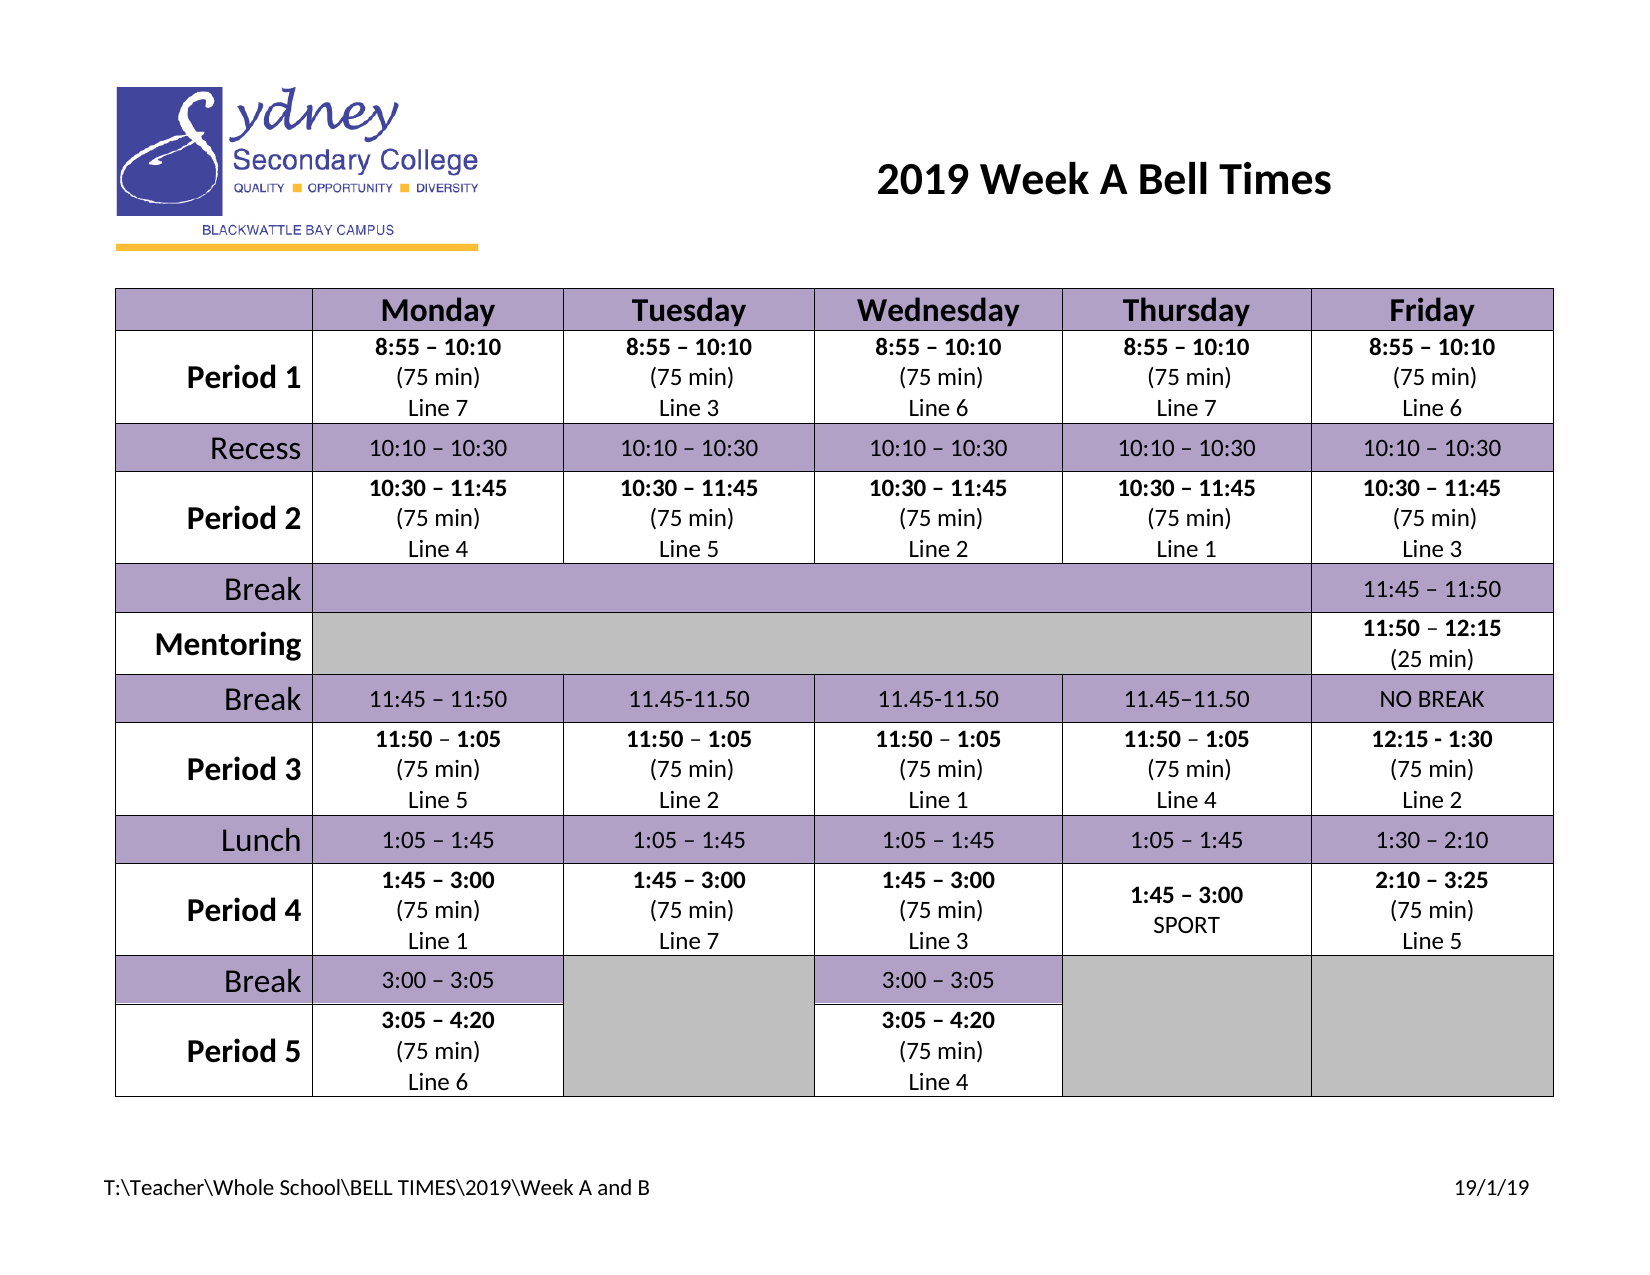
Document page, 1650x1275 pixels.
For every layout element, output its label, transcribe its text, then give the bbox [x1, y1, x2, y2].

table_cell 10:10 – 10:30 [1063, 424, 1311, 471]
table_cell 1:05 – 1:45 [313, 816, 563, 863]
table_cell 1:45 – 3:00 (75 min) Line 3 [815, 864, 1062, 955]
table_cell Break [116, 564, 312, 612]
table_header Wednesday [815, 289, 1062, 330]
table_cell 3:00 – 3:05 [313, 956, 563, 1003]
table_cell 11:45 – 11:50 [1312, 564, 1553, 612]
table_cell 1:45 – 3:00 (75 min) Line 7 [564, 864, 814, 955]
table_header Friday [1312, 289, 1553, 330]
table_cell 11:50 – 1:05 (75 min) Line 4 [1063, 723, 1311, 814]
table_header Thursday [1063, 289, 1311, 330]
table_cell 10:10 – 10:30 [564, 424, 814, 471]
table_cell 2:10 – 3:25 (75 min) Line 5 [1312, 864, 1553, 955]
table_cell Period 2 [116, 472, 312, 563]
table_cell 11:45 – 11:50 [313, 675, 563, 722]
table_cell Period 4 [116, 864, 312, 955]
table_header [116, 289, 312, 330]
table_cell 10:30 – 11:45 (75 min) Line 5 [564, 472, 814, 563]
table_cell 8:55 – 10:10 (75 min) Line 7 [1063, 331, 1311, 422]
table_cell 10:30 – 11:45 (75 min) Line 2 [815, 472, 1062, 563]
table_cell 8:55 – 10:10 (75 min) Line 7 [313, 331, 563, 422]
table_cell [313, 613, 1311, 674]
table_cell 10:10 – 10:30 [313, 424, 563, 471]
table_cell 11.45-11.50 [815, 675, 1062, 722]
table_cell 1:05 – 1:45 [815, 816, 1062, 863]
text 2019 Week A Bell Times [482, 150, 1565, 206]
table_cell 11.45-11.50 [564, 675, 814, 722]
table_cell 11:50 – 1:05 (75 min) Line 5 [313, 723, 563, 814]
table_cell 10:10 – 10:30 [815, 424, 1062, 471]
table_cell 8:55 – 10:10 (75 min) Line 6 [1312, 331, 1553, 422]
table_cell Break [116, 675, 312, 722]
table_cell 1:45 – 3:00 (75 min) Line 1 [313, 864, 563, 955]
table_cell 10:30 – 11:45 (75 min) Line 3 [1312, 472, 1553, 563]
table_cell 12:15 - 1:30 (75 min) Line 2 [1312, 723, 1553, 814]
table_cell 1:05 – 1:45 [1063, 816, 1311, 863]
table_cell [564, 956, 814, 1096]
table_cell [1063, 956, 1311, 1096]
table_cell 10:10 – 10:30 [1312, 424, 1553, 471]
table_cell 1:05 – 1:45 [564, 816, 814, 863]
table_cell 11.45–11.50 [1063, 675, 1311, 722]
table_cell Recess [116, 424, 312, 471]
table_cell NO BREAK [1312, 675, 1553, 722]
table_cell 10:30 – 11:45 (75 min) Line 4 [313, 472, 563, 563]
table_cell 3:05 – 4:20 (75 min) Line 4 [815, 1005, 1062, 1096]
table_cell Period 3 [116, 723, 312, 814]
table_cell Break [116, 956, 312, 1003]
table_cell 8:55 – 10:10 (75 min) Line 6 [815, 331, 1062, 422]
table_cell 3:00 – 3:05 [815, 956, 1062, 1003]
table_cell 10:30 – 11:45 (75 min) Line 1 [1063, 472, 1311, 563]
table_cell 1:45 – 3:00 SPORT [1063, 864, 1311, 955]
table_cell Period 5 [116, 1005, 312, 1096]
table_cell Lunch [116, 816, 312, 863]
table_cell 11:50 – 1:05 (75 min) Line 2 [564, 723, 814, 814]
table_cell [313, 564, 1311, 612]
table_cell Period 1 [116, 331, 312, 422]
table_cell 1:30 – 2:10 [1312, 816, 1553, 863]
picture [116, 87, 482, 251]
table_cell 11:50 – 1:05 (75 min) Line 1 [815, 723, 1062, 814]
table_header Tuesday [564, 289, 814, 330]
table_cell 8:55 – 10:10 (75 min) Line 3 [564, 331, 814, 422]
table_cell 3:05 – 4:20 (75 min) Line 6 [313, 1005, 563, 1096]
table_cell 11:50 – 12:15 (25 min) [1312, 613, 1553, 674]
table_cell [1312, 956, 1553, 1096]
table_header Monday [313, 289, 563, 330]
table_cell Mentoring [116, 613, 312, 674]
